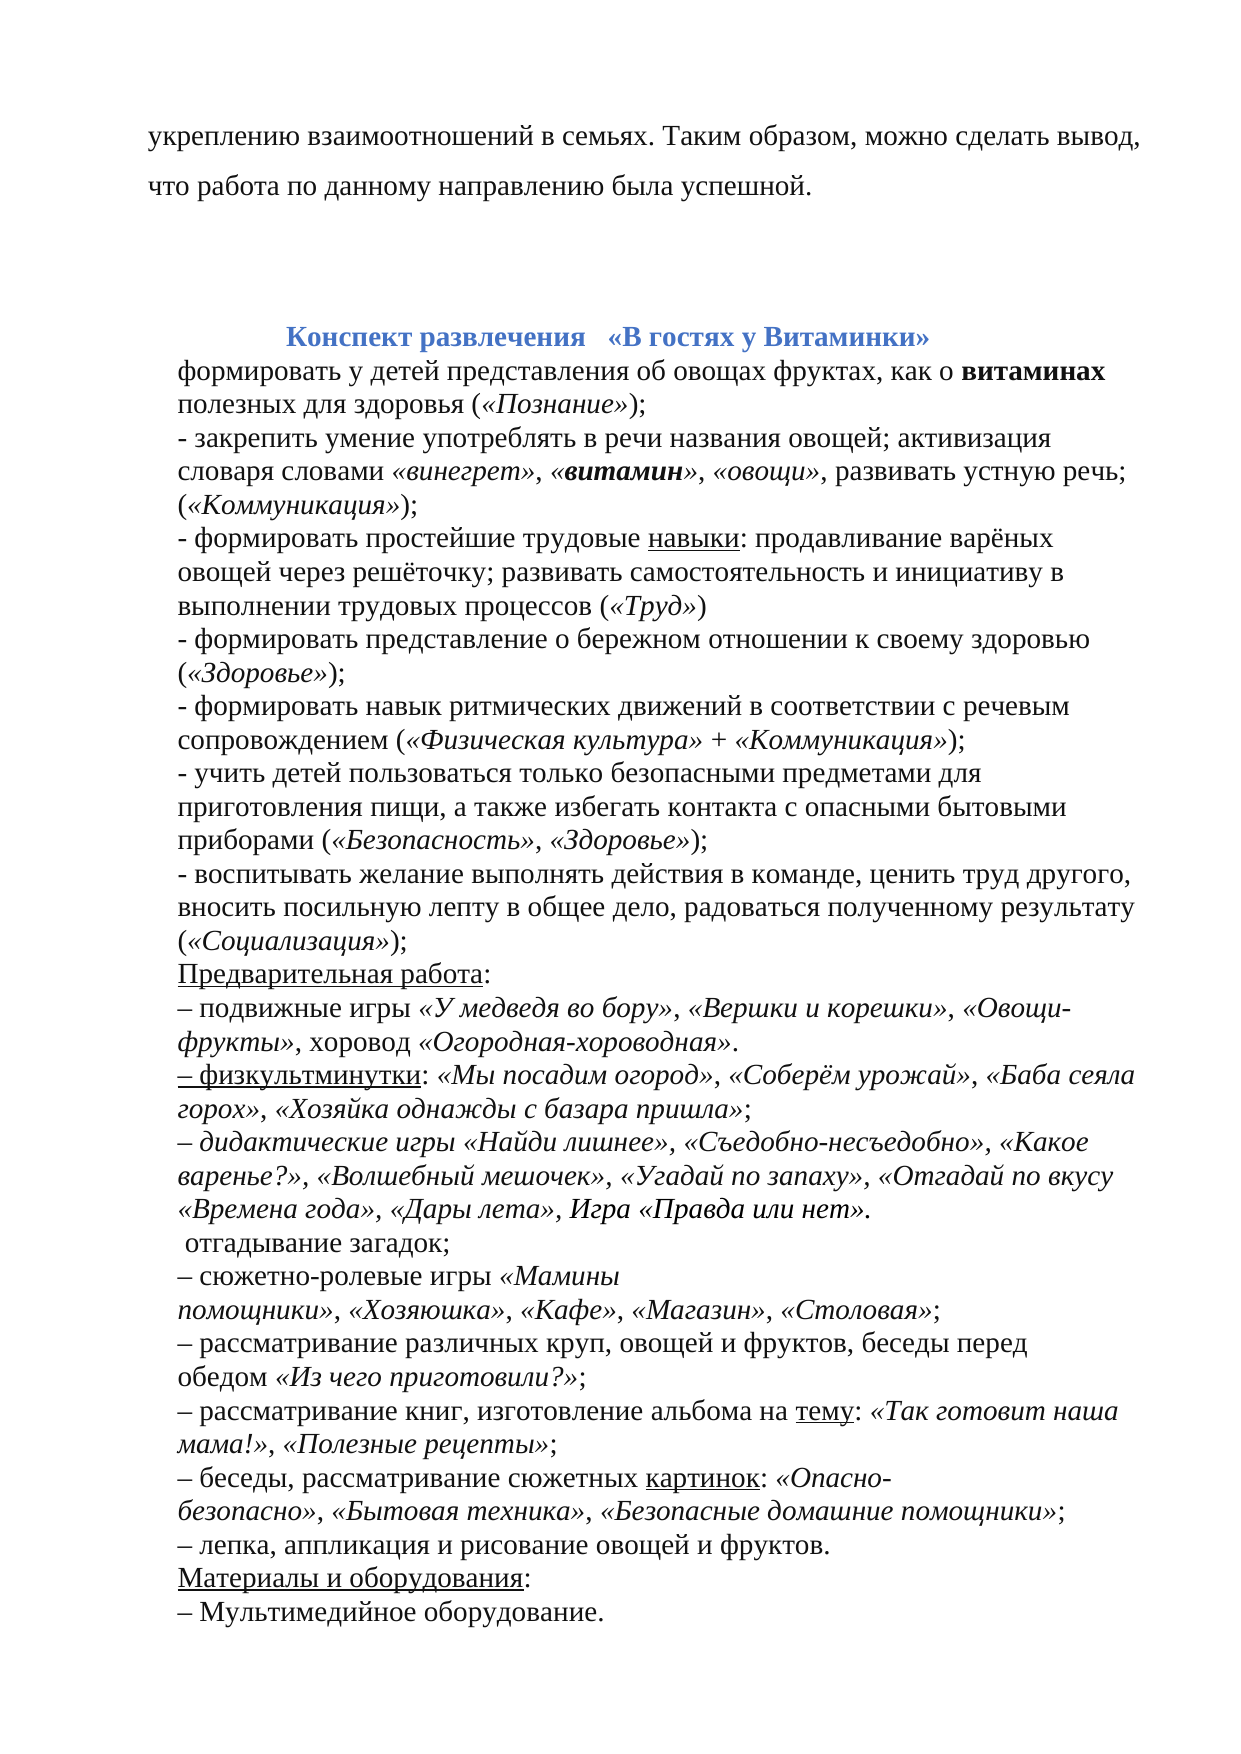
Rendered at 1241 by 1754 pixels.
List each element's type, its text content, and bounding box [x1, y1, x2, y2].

text («Коммуникация»); [177, 487, 1152, 521]
text - формировать представление о бережном отношении к своему здоровью («Здоровье»); [177, 621, 1152, 688]
text - учить детей пользоваться только безопасными предметами для приготовления пищи, а также избегать контакта с опасными бытовыми приборами («Безопасность», «Здоровье»); [177, 755, 1152, 856]
text Предварительная работа: [177, 957, 1152, 990]
text – подвижные игры «У медведя во бору», «Вершки и корешки», «Овощи-фрукты», хоровод «Огородная-хороводная». [177, 990, 1152, 1057]
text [148, 118, 1152, 202]
text – Мультимедийное оборудование. [177, 1594, 1152, 1627]
text - закрепить умение употреблять в речи названия овощей; активизация словаря словами «винегрет», «витамин», «овощи», развивать устную речь; [177, 420, 1152, 487]
text Материалы и оборудования: [177, 1560, 1152, 1594]
text – лепка, аппликация и рисование овощей и фруктов. [177, 1527, 1152, 1560]
text Конспект развлечения «В гостях у Витаминки» [177, 319, 1152, 353]
text – рассматривание различных круп, овощей и фруктов, беседы перед обедом «Из чего приготовили?»; [177, 1326, 1152, 1393]
text – физкультминутки: «Мы посадим огород», «Соберём урожай», «Баба сеяла горох», «Хозяйка однажды с базара пришла»; [177, 1057, 1152, 1124]
text – сюжетно-ролевые игры «Мамины помощники», «Хозяюшка», «Кафе», «Магазин», «Столовая»; [177, 1258, 1152, 1326]
text – дидактические игры «Найди лишнее», «Съедобно-несъедобно», «Какое варенье?», «Волшебный мешочек», «Угадай по запаху», «Отгадай по вкусу «Времена года», «Дары лета», Игра «Правда или нет». [177, 1124, 1152, 1225]
text – рассматривание книг, изготовление альбома на тему: «Так готовит наша мама!», «Полезные рецепты»; [177, 1393, 1152, 1460]
text - формировать навык ритмических движений в соответствии с речевым сопровождением («Физическая культура» + «Коммуникация»); [177, 688, 1152, 755]
text – беседы, рассматривание сюжетных картинок: «Опасно-безопасно», «Бытовая техника», «Безопасные домашние помощники»; [177, 1460, 1152, 1527]
text - формировать простейшие трудовые навыки: продавливание варёных овощей через решёточку; развивать самостоятельность и инициативу в выполнении трудовых процессов («Труд») [177, 521, 1152, 621]
text формировать у детей представления об овощах фруктах, как о витаминах полезных для здоровья («Познание»); [177, 353, 1152, 420]
text - воспитывать желание выполнять действия в команде, ценить труд другого, вносить посильную лепту в общее дело, радоваться полученному результату («Социализация»); [177, 856, 1152, 957]
text отгадывание загадок; [177, 1225, 1152, 1258]
